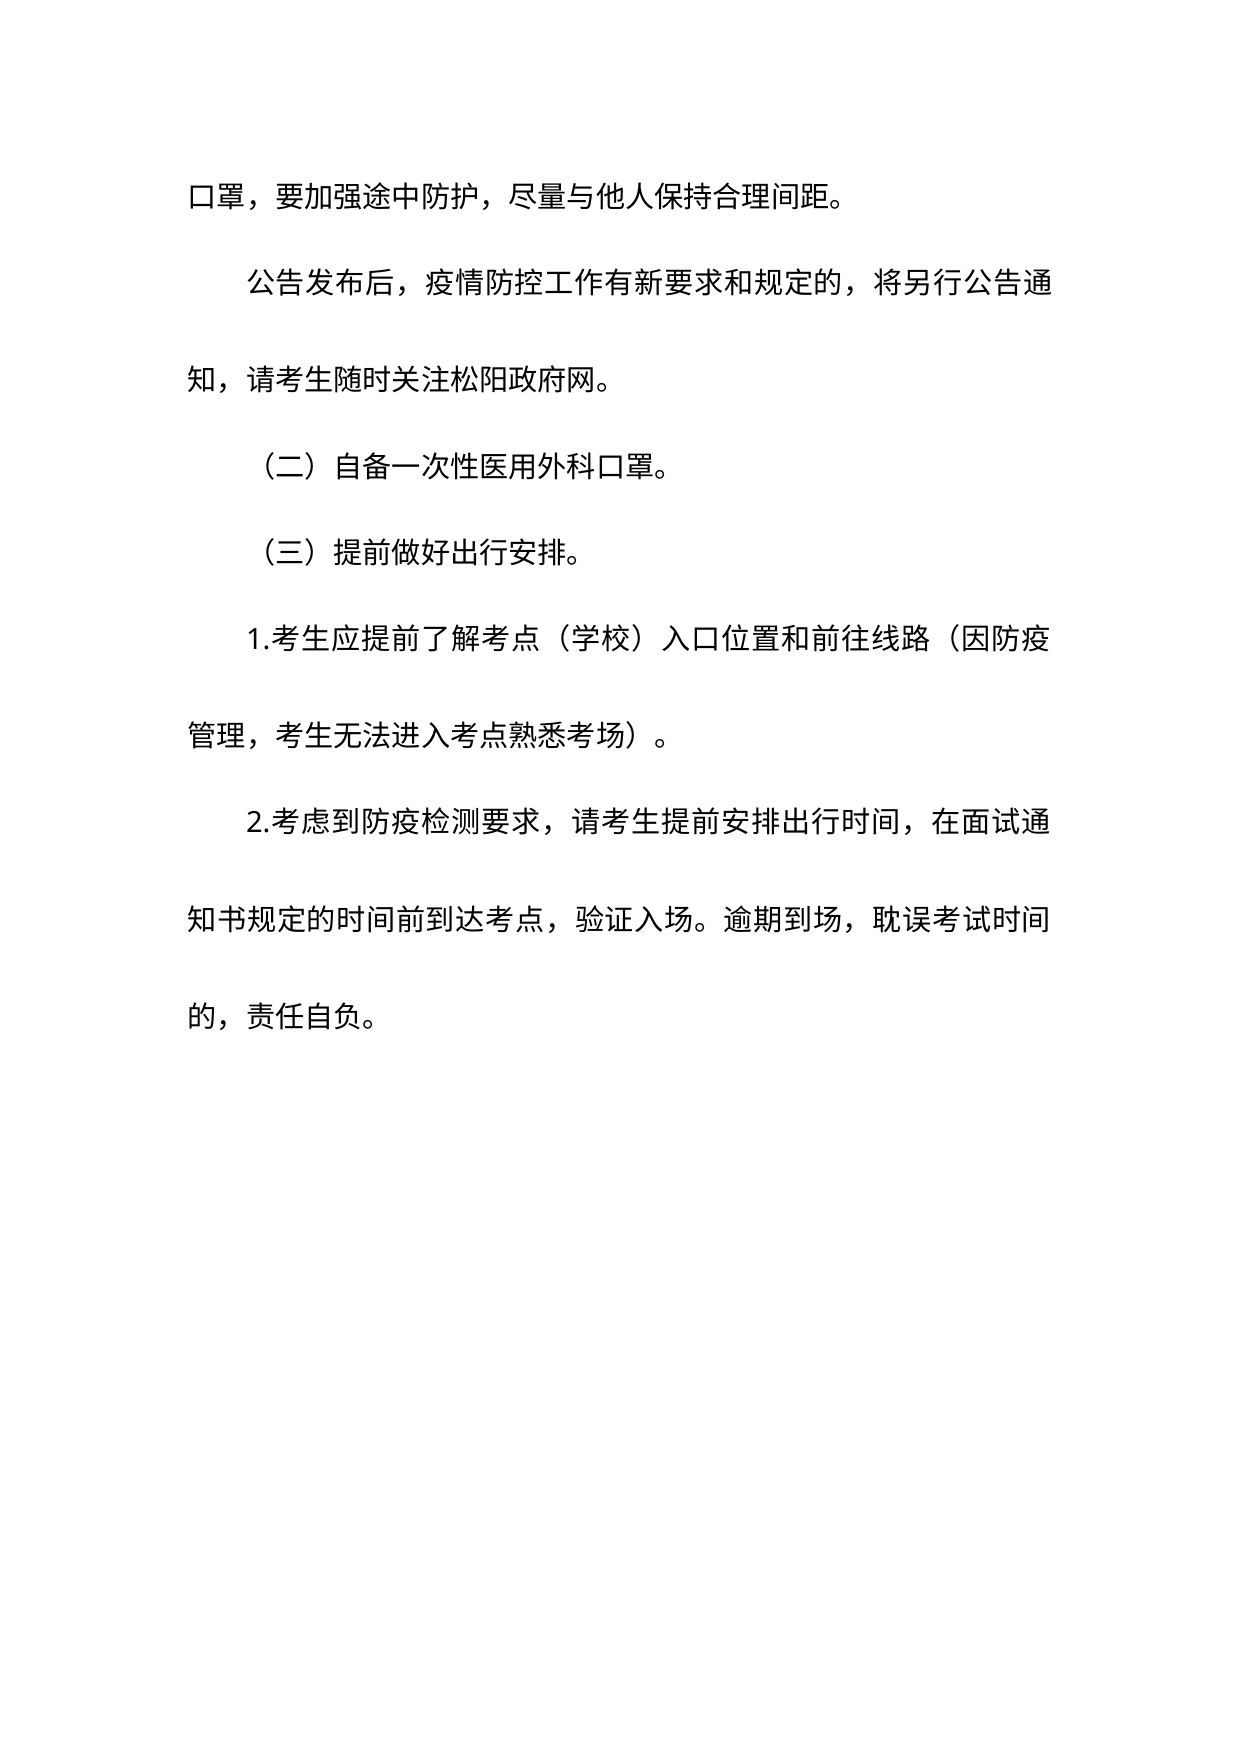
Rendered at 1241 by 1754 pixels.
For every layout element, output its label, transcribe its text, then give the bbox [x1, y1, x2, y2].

text （三）提前做好出行安排。 [187, 518, 1053, 583]
text 2.考虑到防疫检测要求，请考生提前安排出行时间，在面试通知书规定的时间前到达考点，验证入场。逾期到场，耽误考试时间的，责任自负。 [187, 788, 1053, 1048]
text 1.考生应提前了解考点（学校）入口位置和前往线路（因防疫管理，考生无法进入考点熟悉考场）。 [187, 604, 1053, 767]
text （二）自备一次性医用外科口罩。 [187, 432, 1053, 497]
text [187, 162, 1053, 227]
text 公告发布后，疫情防控工作有新要求和规定的，将另行公告通知，请考生随时关注松阳政府网。 [187, 248, 1053, 411]
